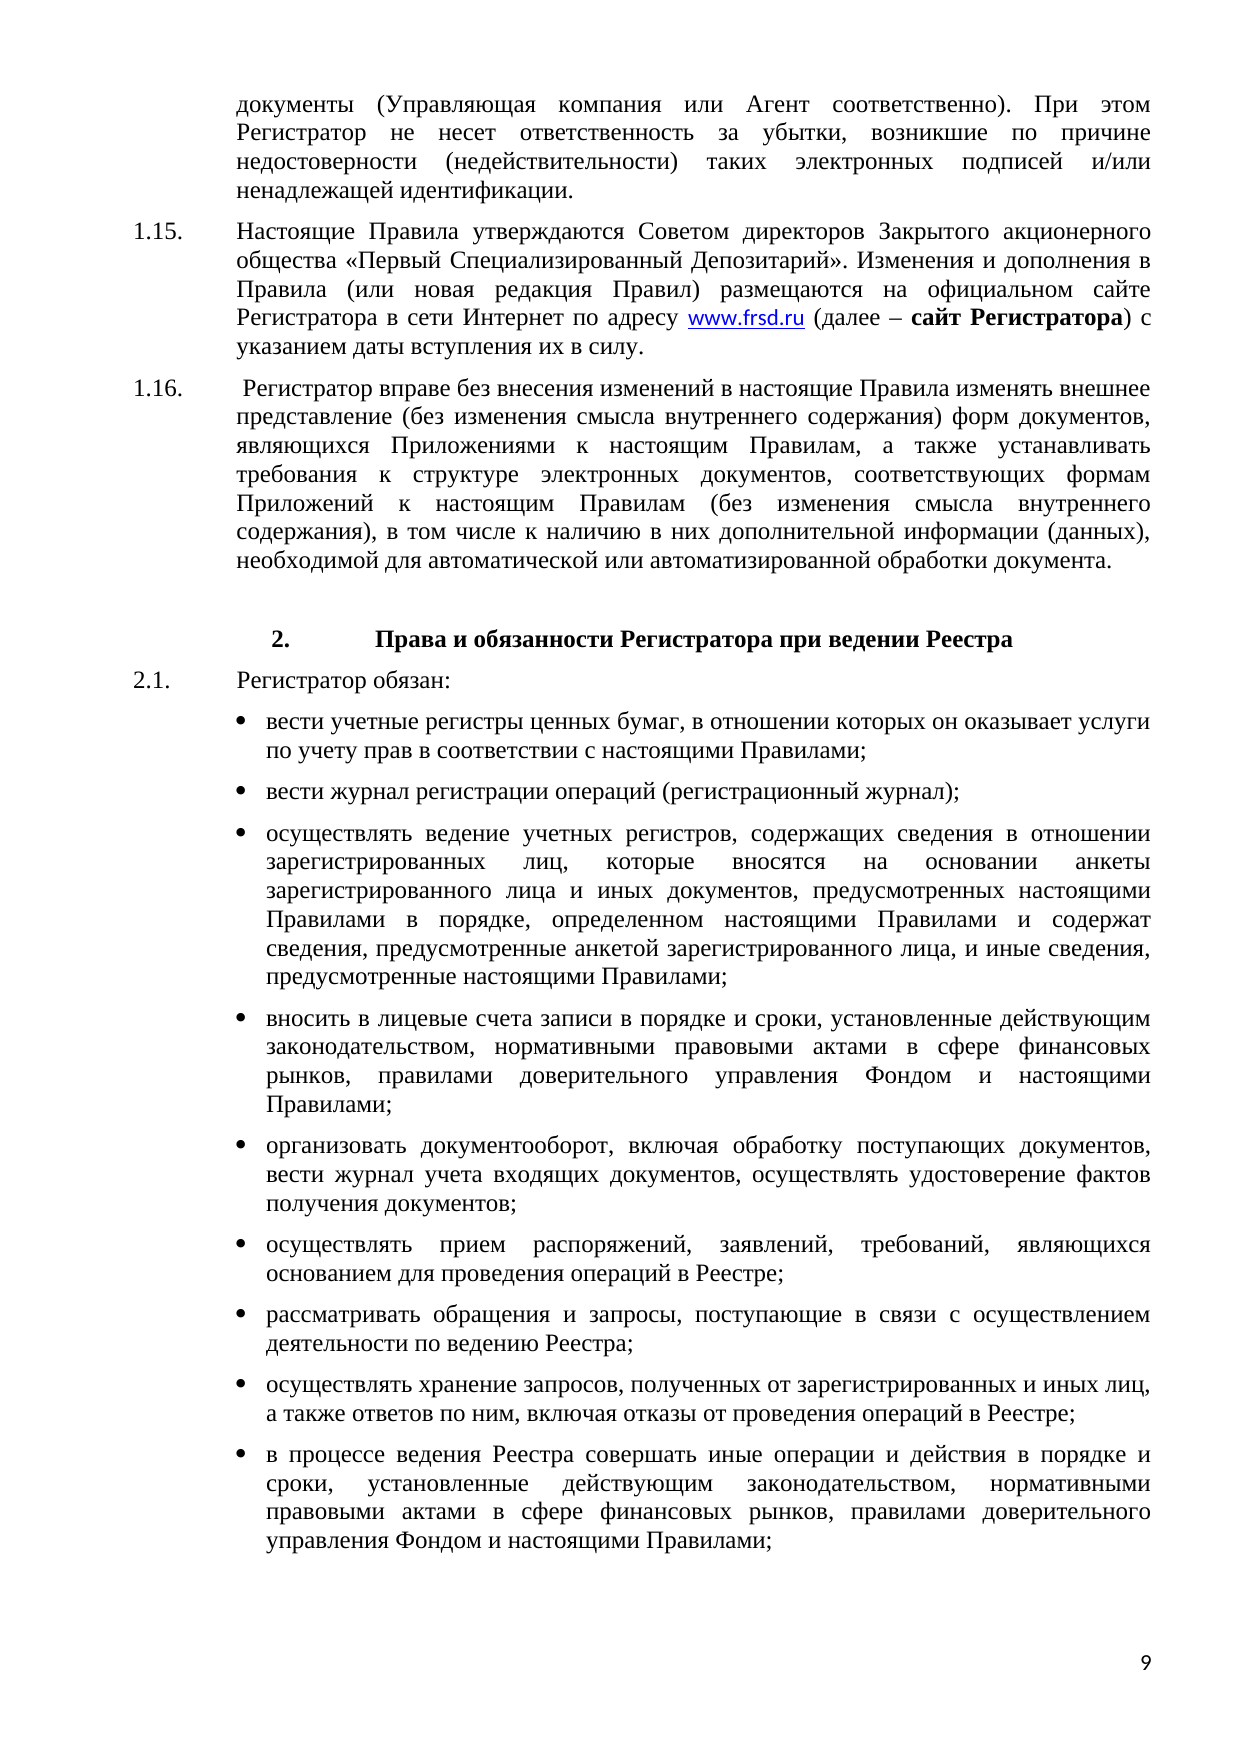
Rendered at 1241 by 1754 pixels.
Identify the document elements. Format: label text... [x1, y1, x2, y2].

list организовать документооборот, включая обработку поступающих документов, вести журнал учета входящих документов, осуществлять удостоверение фактов получения документов; [236, 1130, 1152, 1216]
list Регистратор обязан: [133, 665, 1152, 694]
list осуществлять прием распоряжений, заявлений, требований, являющихся основанием для проведения операций в Реестре; [236, 1229, 1152, 1286]
subtitle Права и обязанности Регистратора при ведении Реестра [133, 624, 1152, 653]
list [236, 89, 1152, 204]
list в процессе ведения Реестра совершать иные операции и действия в порядке и сроки, установленные действующим законодательством, нормативными правовыми актами в сфере финансовых рынков, правилами доверительного управления Фондом и настоящими Правилами; [236, 1439, 1152, 1554]
list осуществлять ведение учетных регистров, содержащих сведения в отношении зарегистрированных лиц, которые вносятся на основании анкеты зарегистрированного лица и иных документов, предусмотренных настоящими Правилами в порядке, определенном настоящими Правилами и содержат сведения, предусмотренные анкетой зарегистрированного лица, и иные сведения, предусмотренные настоящими Правилами; [236, 818, 1152, 990]
list осуществлять хранение запросов, полученных от зарегистрированных и иных лиц, а также ответов по ним, включая отказы от проведения операций в Реестре; [236, 1369, 1152, 1426]
list вести учетные регистры ценных бумаг, в отношении которых он оказывает услуги по учету прав в соответствии с настоящими Правилами; [236, 706, 1152, 764]
list рассматривать обращения и запросы, поступающие в связи с осуществлением деятельности по ведению Реестра; [236, 1299, 1152, 1356]
list вносить в лицевые счета записи в порядке и сроки, установленные действующим законодательством, нормативными правовыми актами в сфере финансовых рынков, правилами доверительного управления Фондом и настоящими Правилами; [236, 1003, 1152, 1118]
list Регистратор вправе без внесения изменений в настоящие Правила изменять внешнее представление (без изменения смысла внутреннего содержания) форм документов, являющихся Приложениями к настоящим Правилам, а также устанавливать требования к структуре электронных документов, соответствующих формам Приложений к настоящим Правилам (без изменения смысла внутреннего содержания), в том числе к наличию в них дополнительной информации (данных), необходимой для автоматической или автоматизированной обработки документа. [133, 373, 1152, 574]
list вести журнал регистрации операций (регистрационный журнал); [236, 776, 1152, 805]
list Настоящие Правила утверждаются Советом директоров Закрытого акционерного общества «Первый Специализированный Депозитарий». Изменения и дополнения в Правила (или новая редакция Правил) размещаются на официальном сайте Регистратора в сети Интернет по адресу www.frsd.ru (далее – сайт Регистратора) с указанием даты вступления их в силу. [133, 216, 1152, 360]
